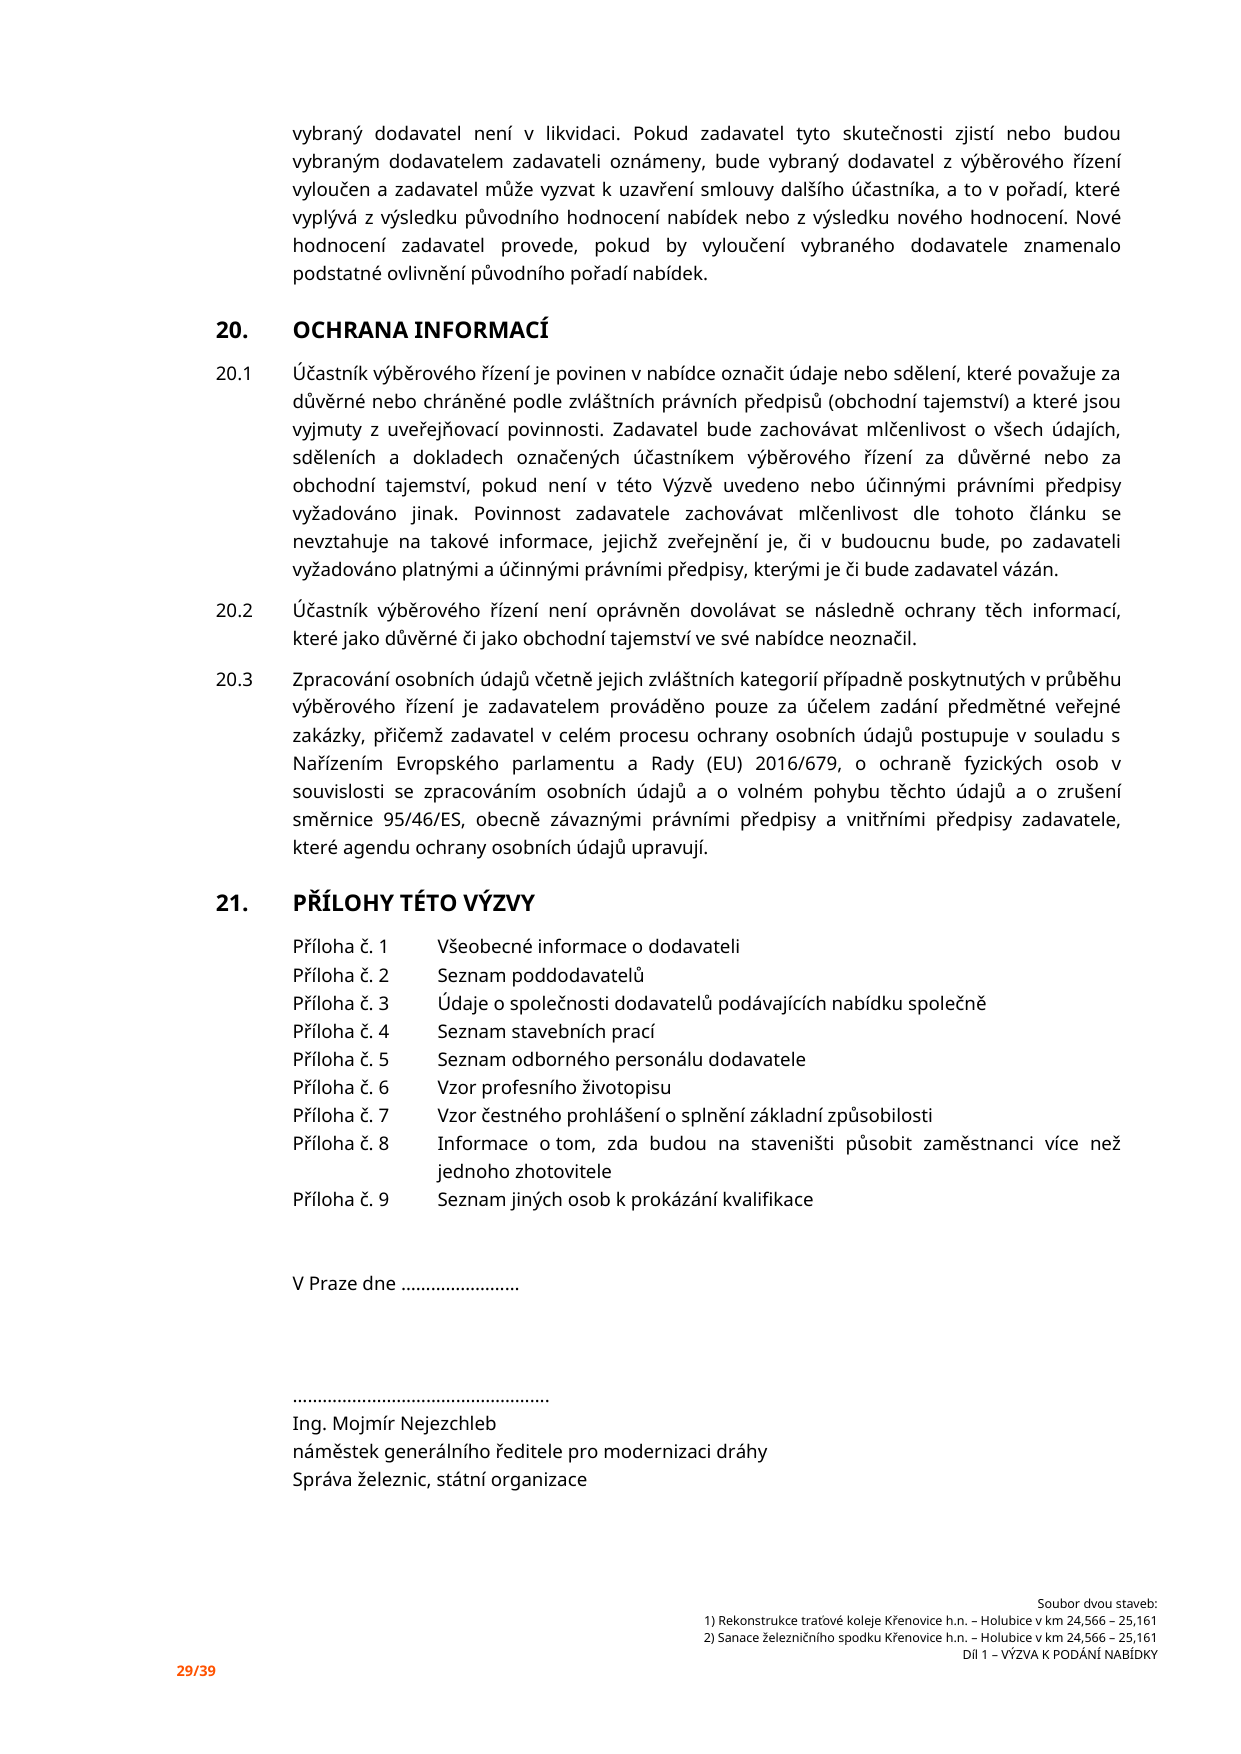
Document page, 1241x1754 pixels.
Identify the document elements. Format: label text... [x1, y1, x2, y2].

text PŘÍLOHY TÉTO VÝZVY [216, 887, 1122, 918]
text Příloha č. 4 Seznam stavebních prací [292, 1018, 1122, 1043]
text Ing. Mojmír Nejezchleb [292, 1410, 1122, 1436]
text Příloha č. 5 Seznam odborného personálu dodavatele [292, 1046, 1122, 1071]
text OCHRANA INFORMACÍ [216, 314, 1122, 345]
text Příloha č. 9 Seznam jiných osob k prokázání kvalifikace [292, 1186, 1122, 1212]
text Příloha č. 8 Informace o tom, zda budou na staveništi působit zaměstnanci více než jednoho zhotovitele [292, 1130, 1122, 1183]
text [216, 121, 1122, 286]
text Účastník výběrového řízení není oprávněn dovolávat se následně ochrany těch informací, které jako důvěrné či jako obchodní tajemství ve své nabídce neoznačil. [216, 597, 1122, 651]
text V Praze dne …………………… [292, 1270, 1122, 1296]
text Příloha č. 1 Všeobecné informace o dodavateli [292, 934, 1122, 959]
text Příloha č. 2 Seznam poddodavatelů [292, 962, 1122, 987]
text náměstek generálního ředitele pro modernizaci dráhy [292, 1438, 1122, 1464]
text Správa železnic, státní organizace [292, 1466, 1122, 1492]
text Příloha č. 3 Údaje o společnosti dodavatelů podávajících nabídku společně [292, 990, 1122, 1015]
text Příloha č. 7 Vzor čestného prohlášení o splnění základní způsobilosti [292, 1102, 1122, 1127]
text Zpracování osobních údajů včetně jejich zvláštních kategorií případně poskytnutých v průběhu výběrového řízení je zadavatelem prováděno pouze za účelem zadání předmětné veřejné zakázky, přičemž zadavatel v celém procesu ochrany osobních údajů postupuje v souladu s Nařízením Evropského parlamentu a Rady (EU) 2016/679, o ochraně fyzických osob v souvislosti se zpracováním osobních údajů a o volném pohybu těchto údajů a o zrušení směrnice 95/46/ES, obecně závaznými právními předpisy a vnitřními předpisy zadavatele, které agendu ochrany osobních údajů upravují. [216, 666, 1122, 859]
text Příloha č. 6 Vzor profesního životopisu [292, 1074, 1122, 1099]
text Účastník výběrového řízení je povinen v nabídce označit údaje nebo sdělení, které považuje za důvěrné nebo chráněné podle zvláštních právních předpisů (obchodní tajemství) a které jsou vyjmuty z uveřejňovací povinnosti. Zadavatel bude zachovávat mlčenlivost o všech údajích, sděleních a dokladech označených účastníkem výběrového řízení za důvěrné nebo za obchodní tajemství, pokud není v této Výzvě uvedeno nebo účinnými právními předpisy vyžadováno jinak. Povinnost zadavatele zachovávat mlčenlivost dle tohoto článku se nevztahuje na takové informace, jejichž zveřejnění je, či v budoucnu bude, po zadavateli vyžadováno platnými a účinnými právními předpisy, kterými je či bude zadavatel vázán. [216, 361, 1122, 582]
text ……………………………………………. [292, 1382, 1122, 1408]
